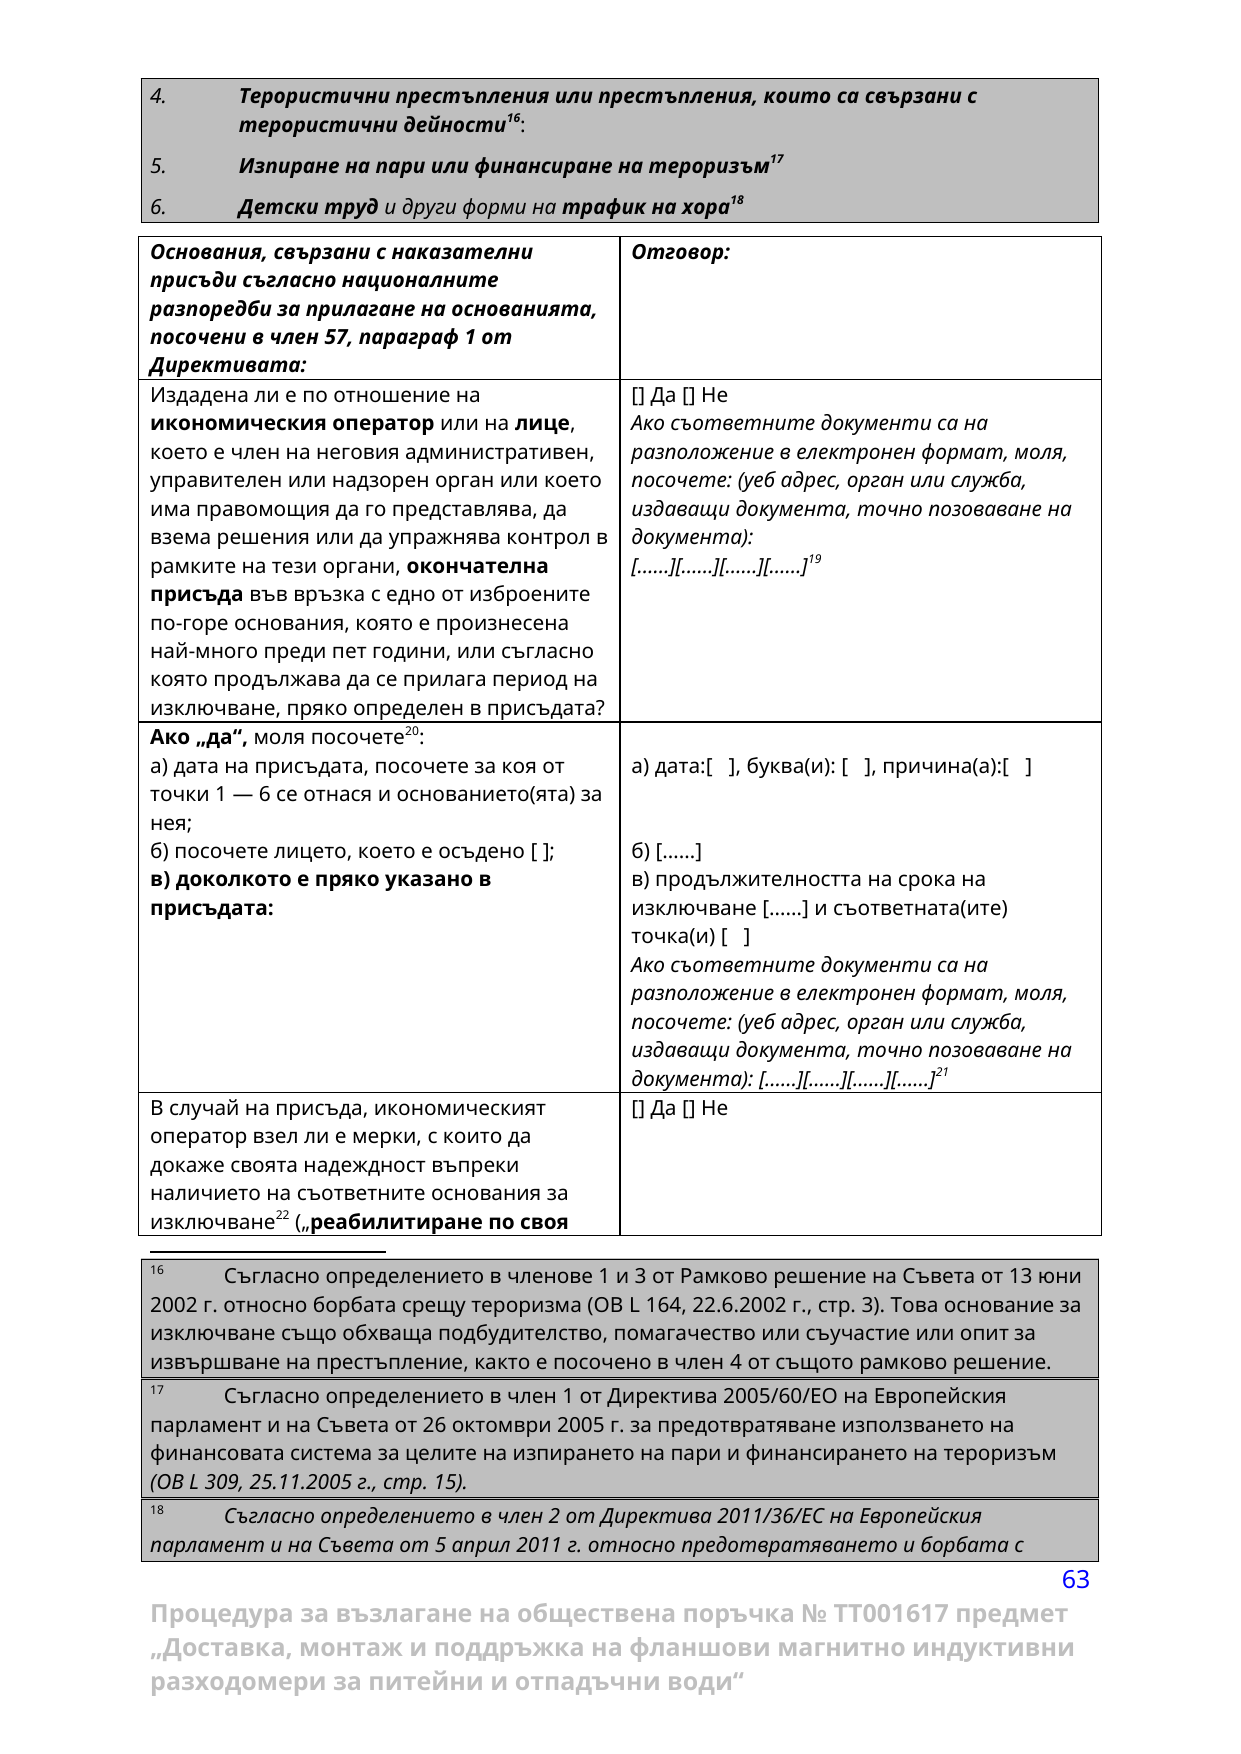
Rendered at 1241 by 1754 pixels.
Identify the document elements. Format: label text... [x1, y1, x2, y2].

table_header Отговор: [621, 237, 1101, 379]
table_cell Издадена ли е по отношение на икономическия оператор или на лице, което е член на неговия административен, управителен или надзорен орган или което има правомощия да го представлява, да взема решения или да упражнява контрол в рамките на тези органи, окончателна присъда във връзка с едно от изброените по-горе основания, която е произнесена най-много преди пет години, или съгласно която продължава да се прилага период на изключване, пряко определен в присъдата? [139, 380, 619, 721]
table_cell a) дата:[ ], буква(и): [ ], причина(а):[ ] б) [……] в) продължителността на срока на изключване [……] и съответната(ите) точка(и) [ ] Ако съответните документи са на разположение в електронен формат, моля, посочете: (уеб адрес, орган или служба, издаващи документа, точно позоваване на документа): [……][……][……][……] [621, 723, 1101, 1092]
text Изпиране на пари или финансиране на тероризъм [142, 148, 1098, 179]
table_cell Ако „да“, моля посочете: а) дата на присъдата, посочете за коя от точки 1 — 6 се отнася и основанието(ята) за нея; б) посочете лицето, което е осъдено [ ]; в) доколкото е пряко указано в присъдата: [139, 723, 619, 1092]
table_header Основания, свързани с наказателни присъди съгласно националните разпоредби за прилагане на основанията, посочени в член 57, параграф 1 от Директивата: [139, 237, 619, 379]
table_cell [139, 1093, 619, 1235]
table_cell [] Да [] Не Ако съответните документи са на разположение в електронен формат, моля, посочете: (уеб адрес, орган или служба, издаващи документа, точно позоваване на документа): [……][……][……][……] [621, 380, 1101, 721]
text Детски труд и други форми на трафик на хора [142, 189, 1098, 222]
text Терористични престъпления или престъпления, които са свързани с терористични дейности: [142, 79, 1098, 138]
table_cell [] Да [] Не [621, 1093, 1101, 1235]
